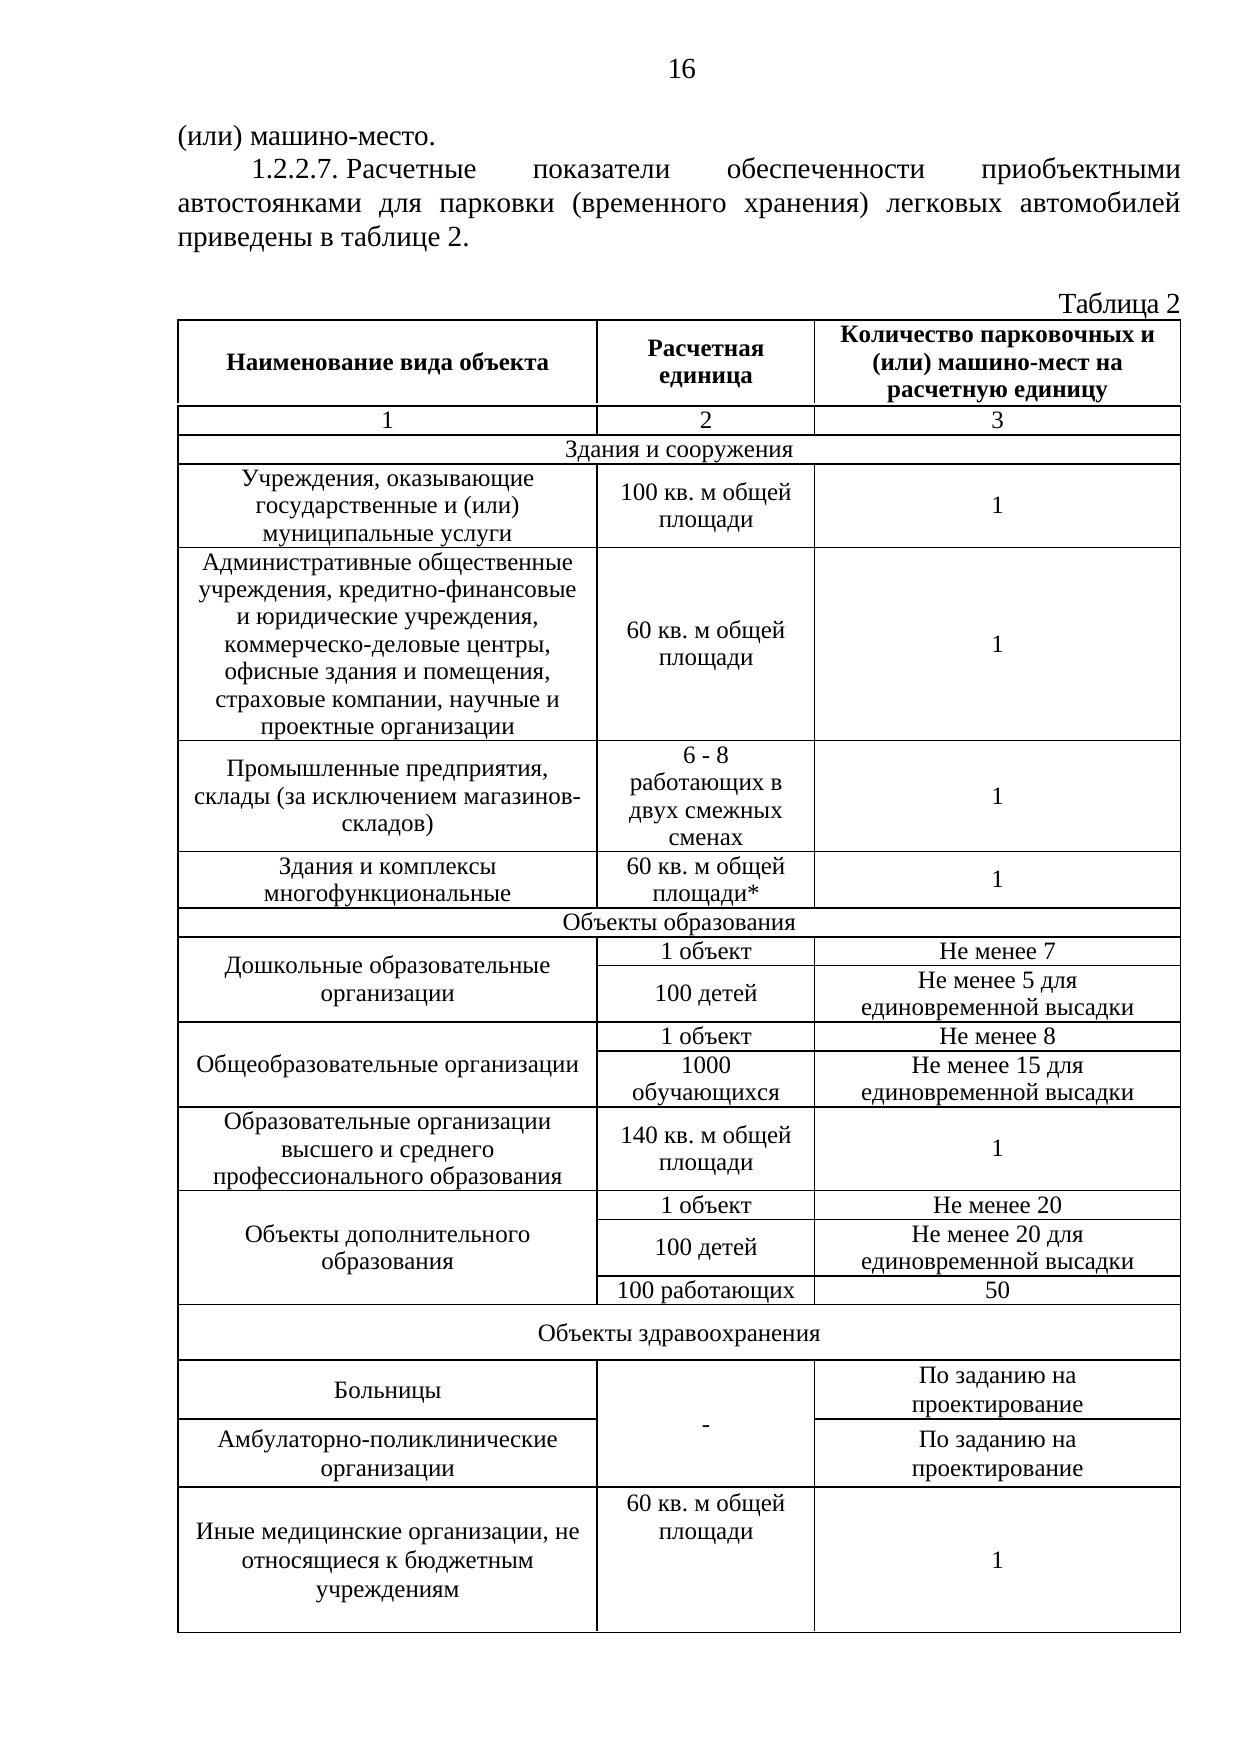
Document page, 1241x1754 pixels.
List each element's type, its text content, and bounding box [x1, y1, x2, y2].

table_header Количество парковочных и (или) машино-мест на расчетную единицу [815, 321, 1180, 403]
text 1.2.2.7. Расчетные показатели обеспеченности приобъектными автостоянками для парковки (временного хранения) легковых автомобилей приведены в таблице 2. [177, 152, 1181, 252]
table_cell 1 объект [598, 1023, 814, 1050]
table_cell 1 [815, 465, 1180, 547]
table_cell Не менее 7 [815, 938, 1180, 965]
table_cell 6 - 8 работающих в двух смежных сменах [598, 741, 814, 851]
table_cell 50 [815, 1277, 1180, 1304]
table_cell Иные медицинские организации, не относящиеся к бюджетным учреждениям [179, 1488, 596, 1631]
table_cell 100 детей [598, 1220, 814, 1275]
table_cell Общеобразовательные организации [179, 1023, 596, 1106]
table_cell 100 кв. м общей площади [598, 465, 814, 547]
table_header Расчетная единица [598, 321, 814, 403]
table_cell Дошкольные образовательные организации [179, 938, 596, 1021]
table_cell По заданию на проектирование [815, 1361, 1180, 1418]
table_cell Не менее 20 [815, 1191, 1180, 1219]
table_cell 140 кв. м общей площади [598, 1108, 814, 1190]
table_cell Не менее 8 [815, 1023, 1180, 1050]
table_cell Образовательные организации высшего и среднего профессионального образования [179, 1108, 596, 1190]
table_cell 60 кв. м общей площади [598, 548, 814, 740]
table_cell 1 объект [598, 938, 814, 965]
table_cell Не менее 5 для единовременной высадки [815, 966, 1180, 1021]
table_cell Промышленные предприятия, склады (за исключением магазинов-складов) [179, 741, 596, 851]
table_cell 1 [815, 548, 1180, 740]
table_cell - [598, 1361, 814, 1486]
table_header 1 [179, 407, 596, 434]
table_cell 1 [815, 1488, 1180, 1631]
text Таблица 2 [177, 286, 1181, 319]
table_cell 60 кв. м общей площади [598, 1488, 814, 1631]
table_cell Административные общественные учреждения, кредитно-финансовые и юридические учреждения, коммерческо-деловые центры, офисные здания и помещения, страховые компании, научные и проектные организации [179, 548, 596, 740]
table_cell 100 работающих [598, 1277, 814, 1304]
table_cell 100 детей [598, 966, 814, 1021]
table_cell По заданию на проектирование [815, 1420, 1180, 1486]
table_cell Объекты образования [179, 909, 1180, 936]
table_cell 1000 обучающихся [598, 1052, 814, 1106]
table_cell Здания и сооружения [179, 436, 1180, 463]
table_header 3 [815, 407, 1180, 434]
table_cell 60 кв. м общей площади* [598, 852, 814, 907]
table_cell Не менее 15 для единовременной высадки [815, 1052, 1180, 1106]
table_cell Объекты дополнительного образования [179, 1191, 596, 1304]
table_cell Больницы [179, 1361, 596, 1418]
table_cell Не менее 20 для единовременной высадки [815, 1220, 1180, 1275]
table_cell Амбулаторно-поликлинические организации [179, 1420, 596, 1486]
table_cell 1 объект [598, 1191, 814, 1219]
table_cell 1 [815, 1108, 1180, 1190]
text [177, 118, 1181, 152]
table_cell Учреждения, оказывающие государственные и (или) муниципальные услуги [179, 465, 596, 547]
table_cell Объекты здравоохранения [179, 1305, 1180, 1359]
table_header 2 [598, 407, 814, 434]
table_header Наименование вида объекта [179, 321, 596, 403]
table_cell 1 [815, 852, 1180, 907]
table_cell 1 [815, 741, 1180, 851]
table_cell Здания и комплексы многофункциональные [179, 852, 596, 907]
